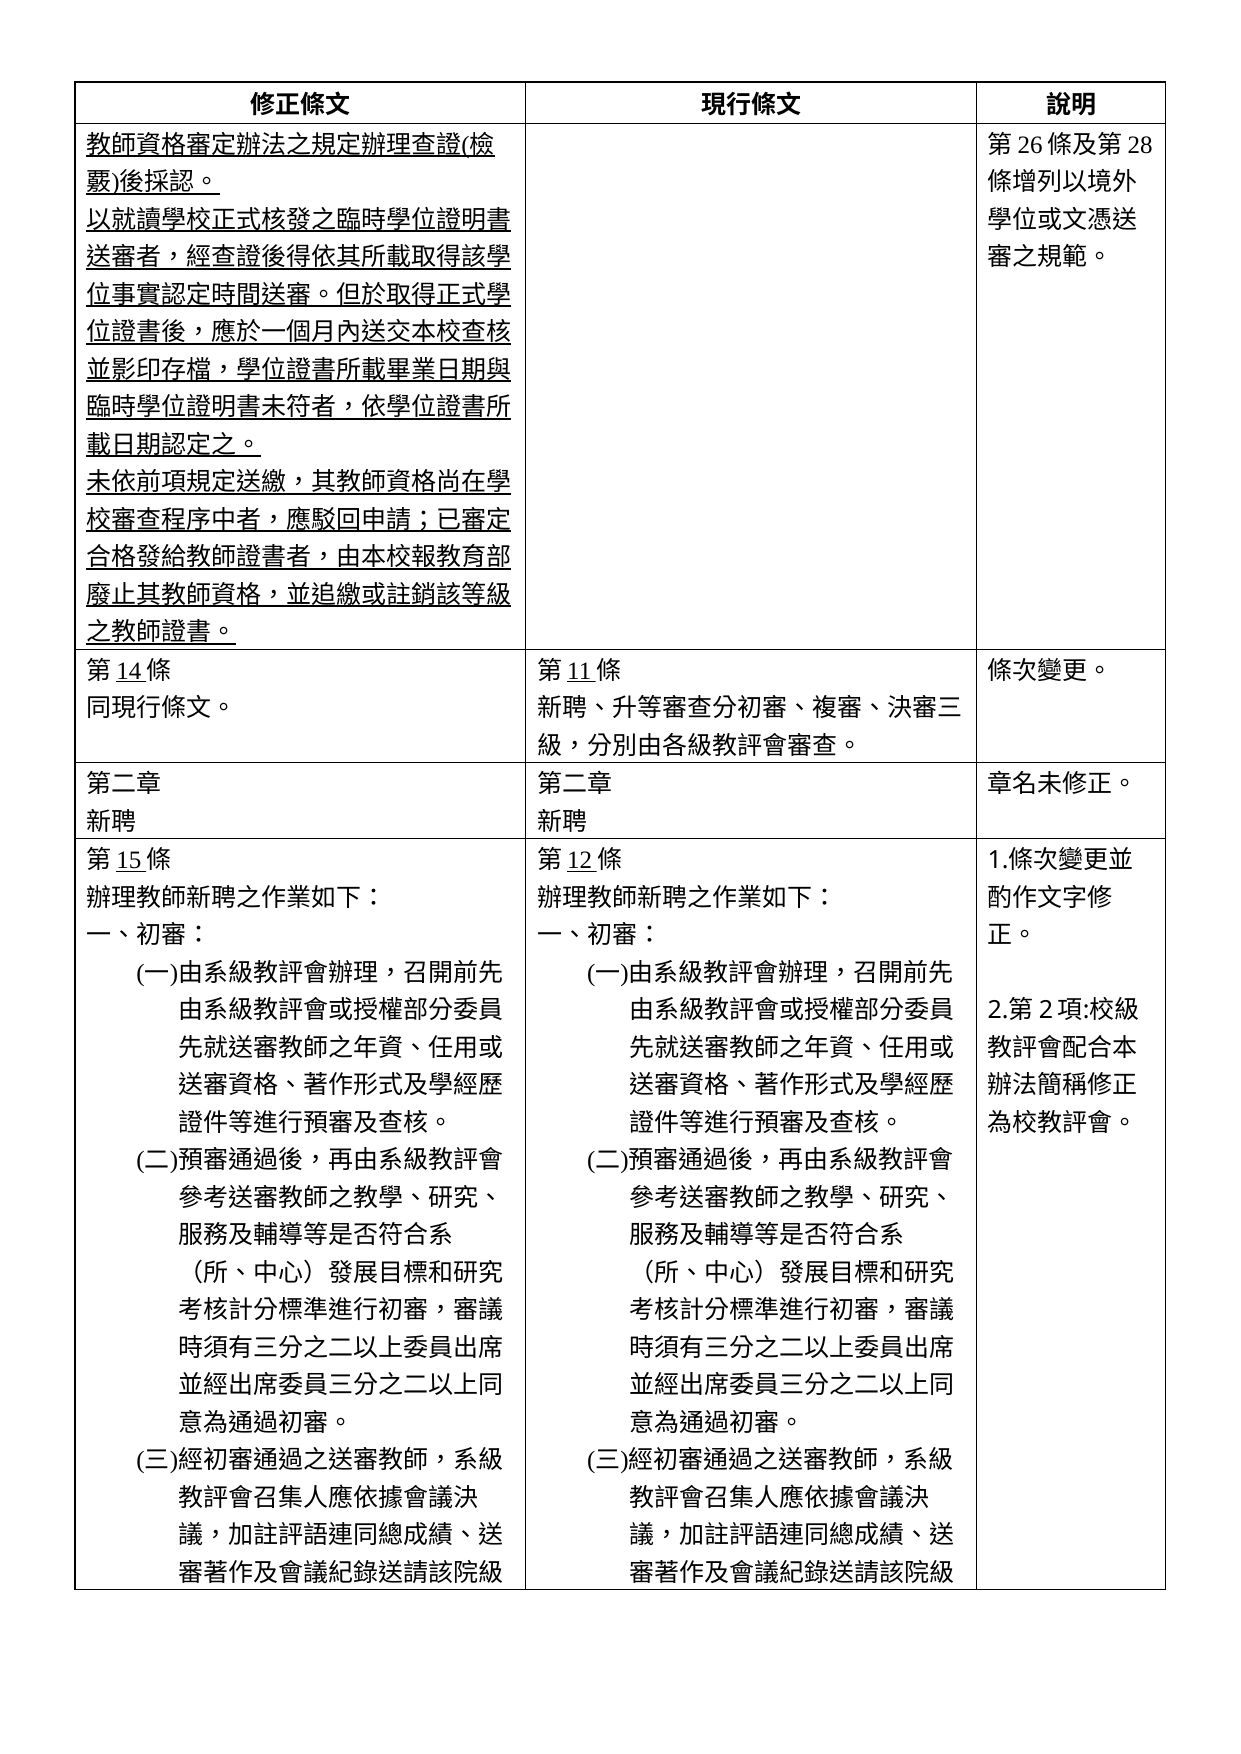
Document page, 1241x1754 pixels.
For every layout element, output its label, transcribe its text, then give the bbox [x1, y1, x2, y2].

table_header 說明 [977, 83, 1165, 123]
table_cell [76, 839, 525, 1589]
table_cell 第14條 同現行條文。 [76, 650, 525, 762]
table_header 現行條文 [526, 83, 976, 123]
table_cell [977, 124, 1165, 649]
table_cell 第二章 新聘 [76, 763, 525, 838]
table_cell 章名未修正。 [977, 763, 1165, 838]
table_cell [526, 839, 976, 1589]
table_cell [977, 839, 1165, 1589]
table_cell 條次變更。 [977, 650, 1165, 762]
table_cell 第二章 新聘 [526, 763, 976, 838]
table_cell 第11條 新聘、升等審查分初審、複審、決審三級，分別由各級教評會審查。 [526, 650, 976, 762]
table_cell [526, 124, 976, 649]
table_header 修正條文 [76, 83, 525, 123]
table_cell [76, 124, 525, 649]
